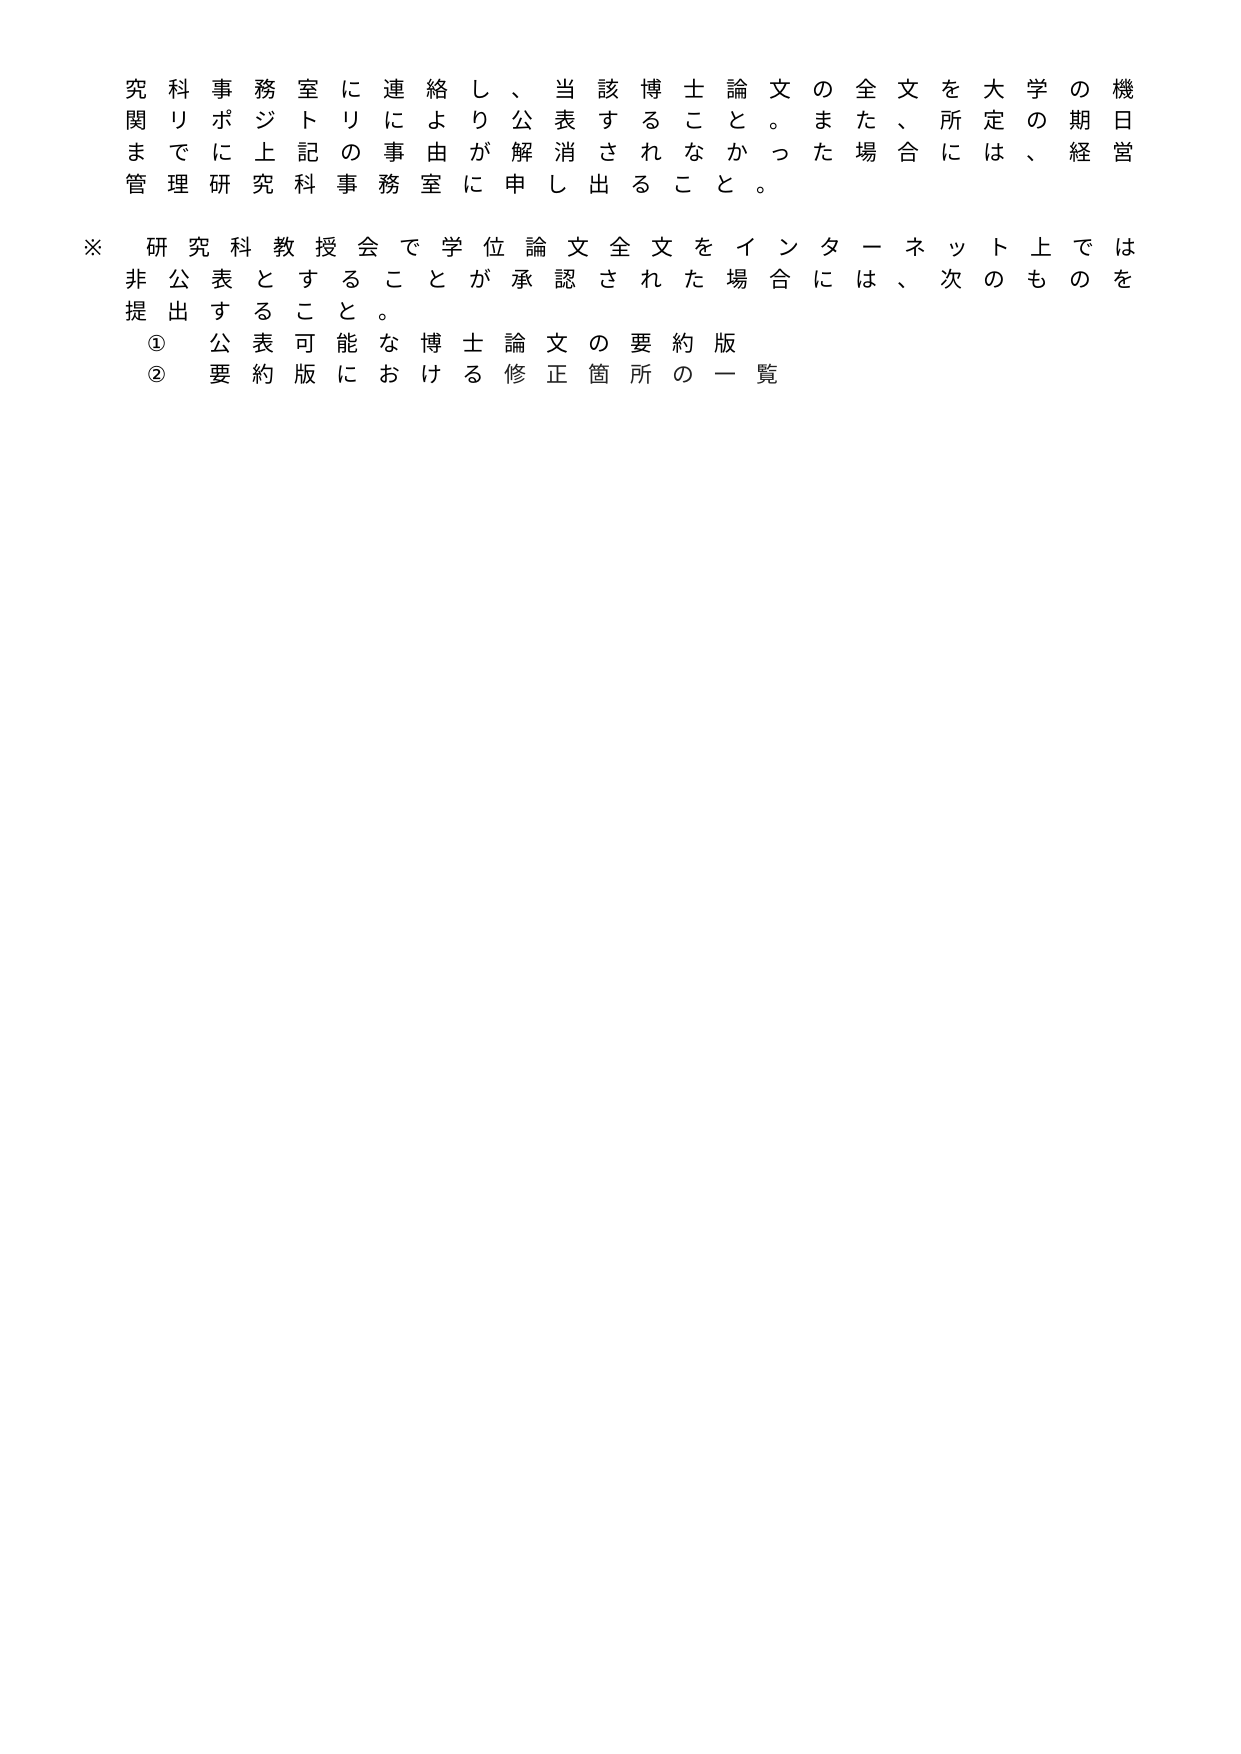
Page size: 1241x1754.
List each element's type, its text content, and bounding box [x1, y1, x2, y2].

text ※ 研究科教授会で学位論文全文をインターネット上では非公表とすることが承認された場合には、次のものを提出すること。 [83, 230, 1157, 326]
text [83, 72, 1157, 199]
text ② 要約版における修正箇所の一覧 [126, 357, 1157, 389]
text ① 公表可能な博士論文の要約版 [126, 326, 1157, 357]
